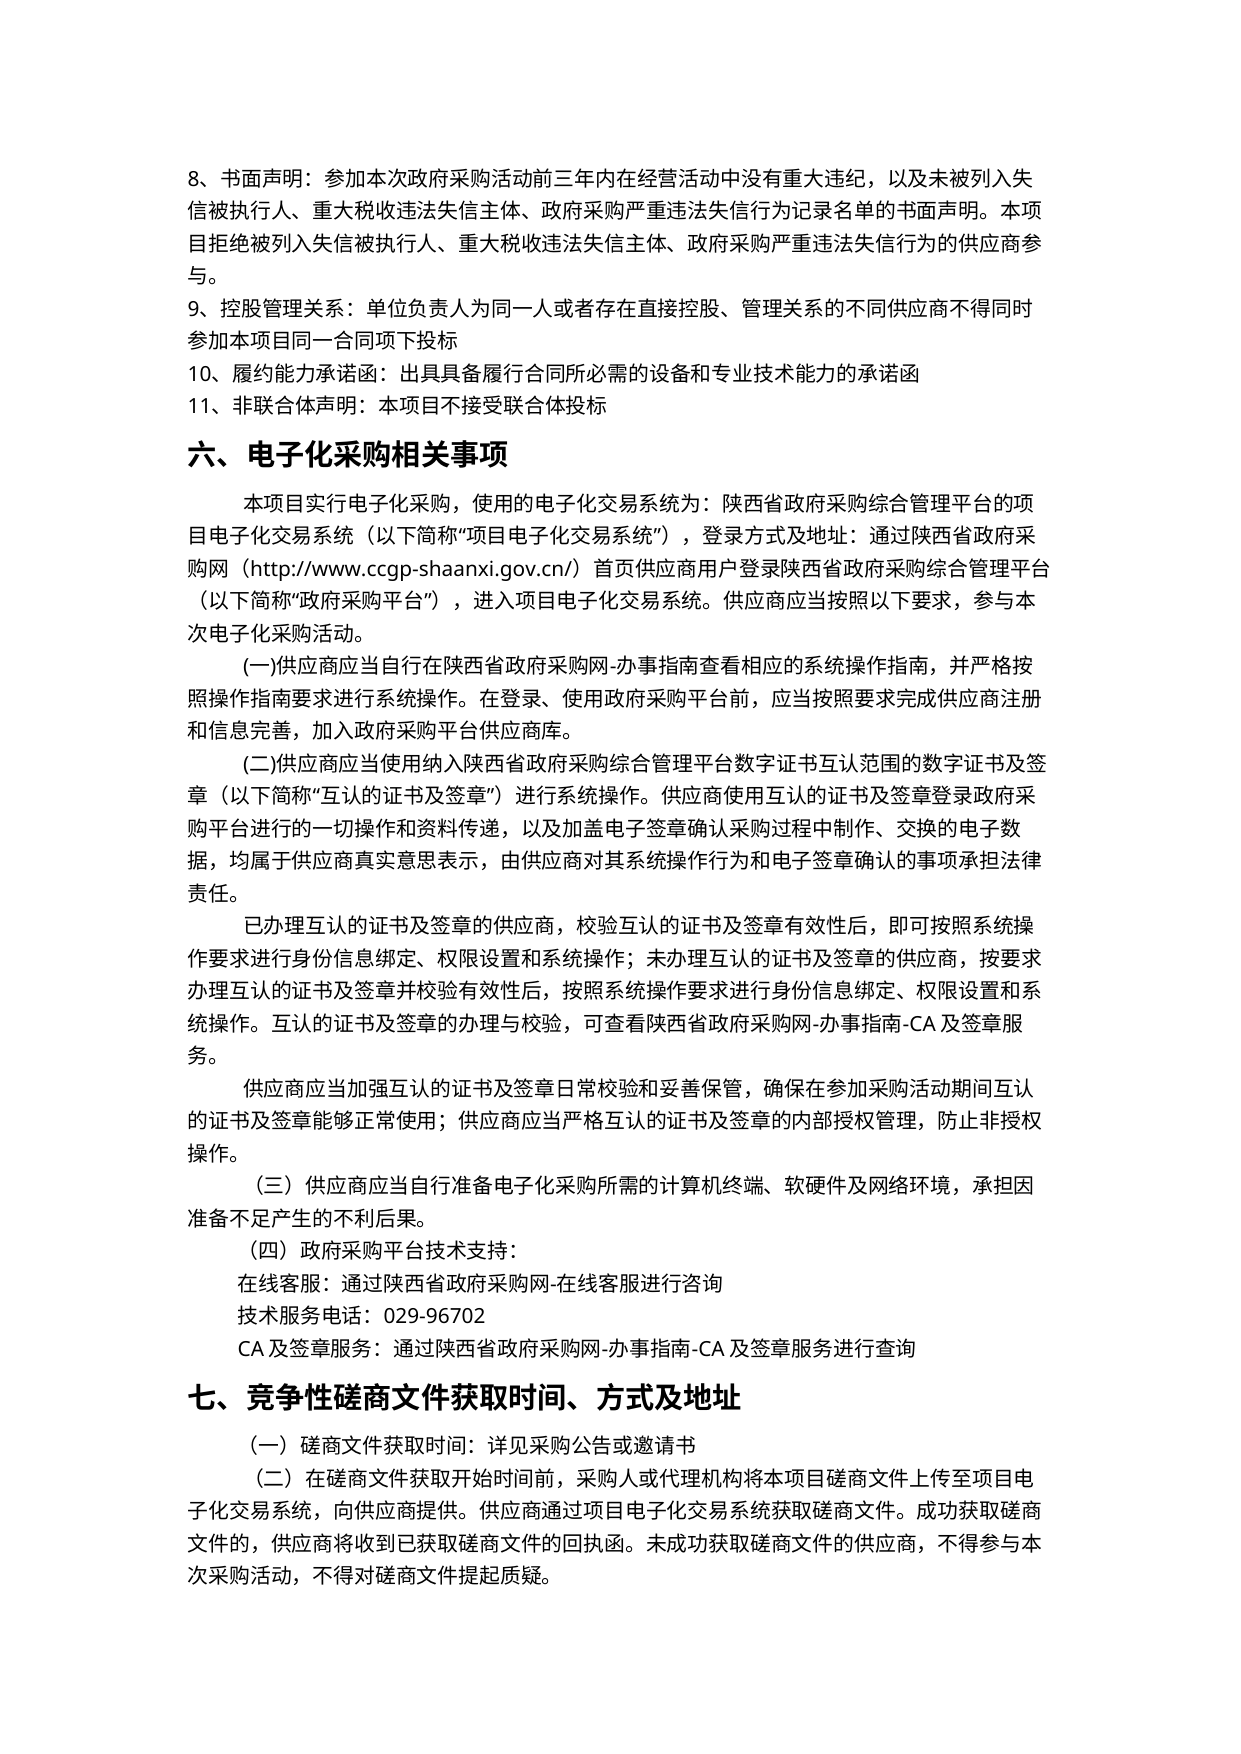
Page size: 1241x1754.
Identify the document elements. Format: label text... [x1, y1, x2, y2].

text 本项目实行电子化采购，使用的电子化交易系统为：陕西省政府采购综合管理平台的项目电子化交易系统（以下简称“项目电子化交易系统”），登录方式及地址：通过陕西省政府采购网（http://www.ccgp-shaanxi.gov.cn/）首页供应商用户登录陕西省政府采购综合管理平台（以下简称“政府采购平台”），进入项目电子化交易系统。供应商应当按照以下要求，参与本次电子化采购活动。 [187, 487, 1053, 649]
text 供应商应当加强互认的证书及签章日常校验和妥善保管，确保在参加采购活动期间互认的证书及签章能够正常使用；供应商应当严格互认的证书及签章的内部授权管理，防止非授权操作。 [187, 1072, 1053, 1169]
text 七、竞争性磋商文件获取时间、方式及地址 [187, 1364, 1053, 1429]
text 已办理互认的证书及签章的供应商，校验互认的证书及签章有效性后，即可按照系统操作要求进行身份信息绑定、权限设置和系统操作；未办理互认的证书及签章的供应商，按要求办理互认的证书及签章并校验有效性后，按照系统操作要求进行身份信息绑定、权限设置和系统操作。互认的证书及签章的办理与校验，可查看陕西省政府采购网-办事指南-CA及签章服务。 [187, 909, 1053, 1072]
text 11、非联合体声明：本项目不接受联合体投标 [187, 389, 1053, 422]
text （三）供应商应当自行准备电子化采购所需的计算机终端、软硬件及网络环境，承担因准备不足产生的不利后果。 [187, 1169, 1053, 1234]
text （一）磋商文件获取时间：详见采购公告或邀请书 [187, 1429, 1053, 1462]
text 六、电子化采购相关事项 [187, 422, 1053, 487]
text （二）在磋商文件获取开始时间前，采购人或代理机构将本项目磋商文件上传至项目电子化交易系统，向供应商提供。供应商通过项目电子化交易系统获取磋商文件。成功获取磋商文件的，供应商将收到已获取磋商文件的回执函。未成功获取磋商文件的供应商，不得参与本次采购活动，不得对磋商文件提起质疑。 [187, 1462, 1053, 1592]
text CA及签章服务：通过陕西省政府采购网-办事指南-CA及签章服务进行查询 [187, 1332, 1053, 1364]
text 10、履约能力承诺函：出具具备履行合同所必需的设备和专业技术能力的承诺函 [187, 357, 1053, 389]
text 在线客服：通过陕西省政府采购网-在线客服进行咨询 [187, 1267, 1053, 1299]
text （四）政府采购平台技术支持： [187, 1234, 1053, 1267]
text 技术服务电话：029-96702 [187, 1299, 1053, 1332]
text 9、控股管理关系：单位负责人为同一人或者存在直接控股、管理关系的不同供应商不得同时参加本项目同一合同项下投标 [187, 292, 1053, 357]
text (一)供应商应当自行在陕西省政府采购网-办事指南查看相应的系统操作指南，并严格按照操作指南要求进行系统操作。在登录、使用政府采购平台前，应当按照要求完成供应商注册和信息完善，加入政府采购平台供应商库。 [187, 649, 1053, 747]
text 8、书面声明：参加本次政府采购活动前三年内在经营活动中没有重大违纪，以及未被列入失信被执行人、重大税收违法失信主体、政府采购严重违法失信行为记录名单的书面声明。本项目拒绝被列入失信被执行人、重大税收违法失信主体、政府采购严重违法失信行为的供应商参与。 [187, 162, 1053, 292]
text (二)供应商应当使用纳入陕西省政府采购综合管理平台数字证书互认范围的数字证书及签章（以下简称“互认的证书及签章”）进行系统操作。供应商使用互认的证书及签章登录政府采购平台进行的一切操作和资料传递，以及加盖电子签章确认采购过程中制作、交换的电子数据，均属于供应商真实意思表示，由供应商对其系统操作行为和电子签章确认的事项承担法律责任。 [187, 747, 1053, 909]
